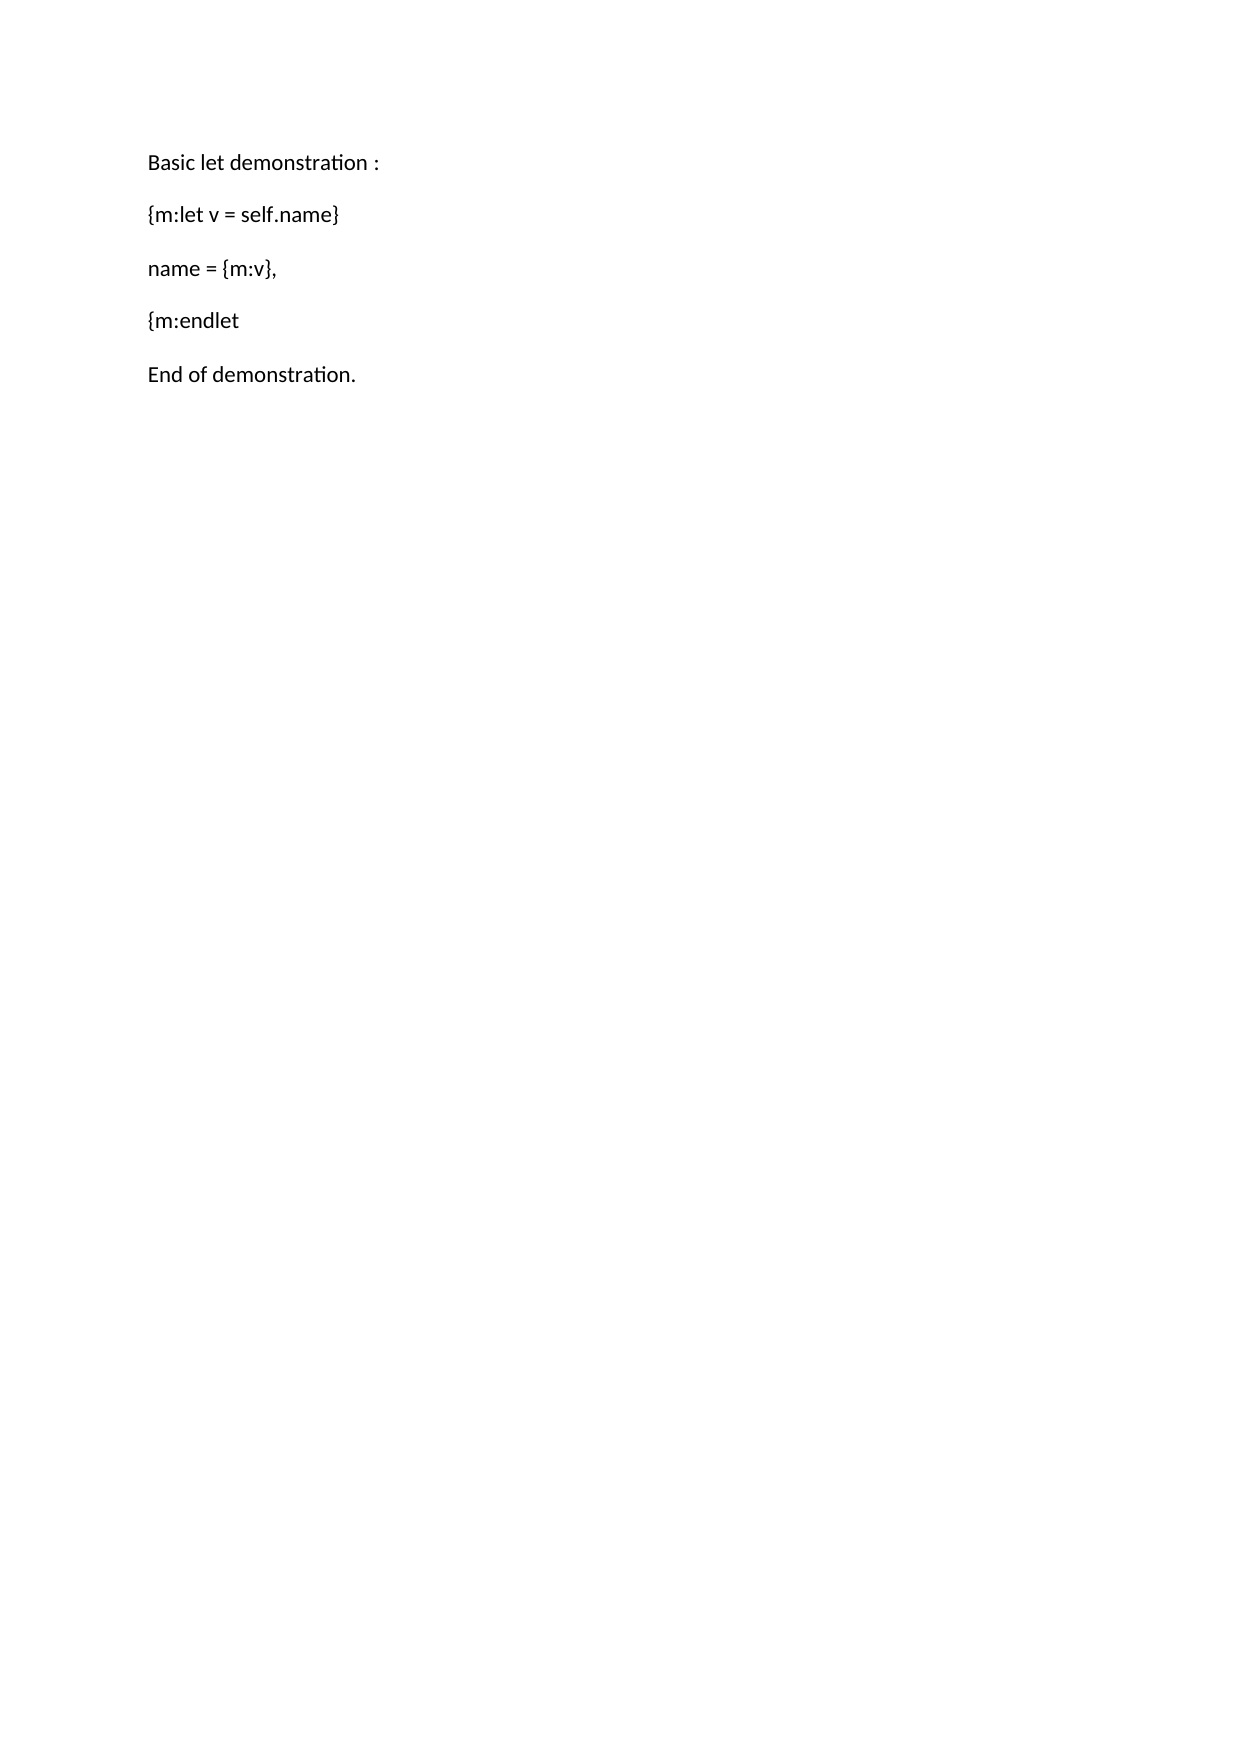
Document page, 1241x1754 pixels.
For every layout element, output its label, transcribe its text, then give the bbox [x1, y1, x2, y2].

text Basic let demonstration : [148, 148, 1093, 176]
text name = {m:v}, [148, 254, 1093, 282]
text {m:let v = self.name} [148, 201, 1093, 229]
text End of demonstration. [148, 360, 1093, 388]
text {m:endlet [148, 307, 1093, 335]
